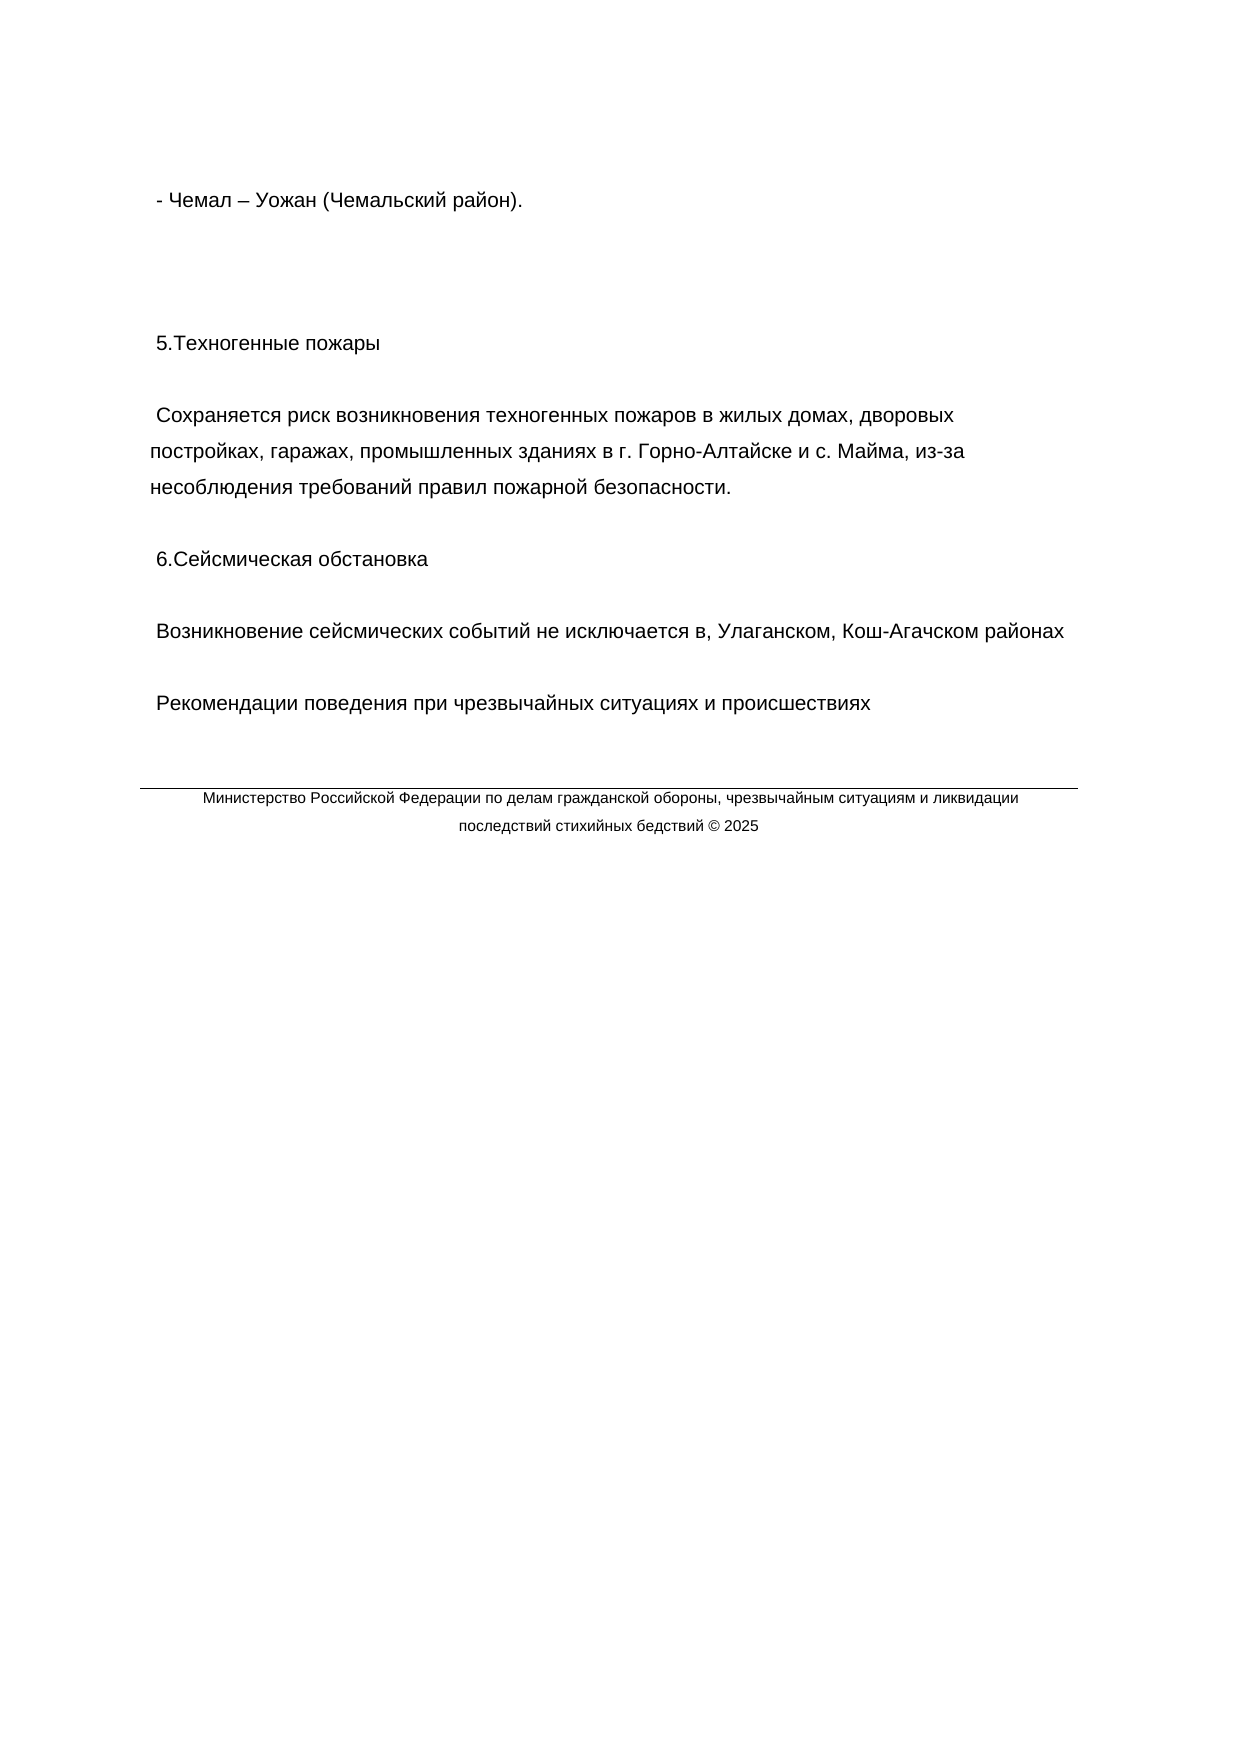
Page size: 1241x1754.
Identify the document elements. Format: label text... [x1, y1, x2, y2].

table_cell Министерство Российской Федерации по делам гражданской обороны, чрезвычайным ситуациям и ликвидации последствий стихийных бедствий © 2025 [140, 789, 1078, 871]
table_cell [140, 150, 1078, 787]
